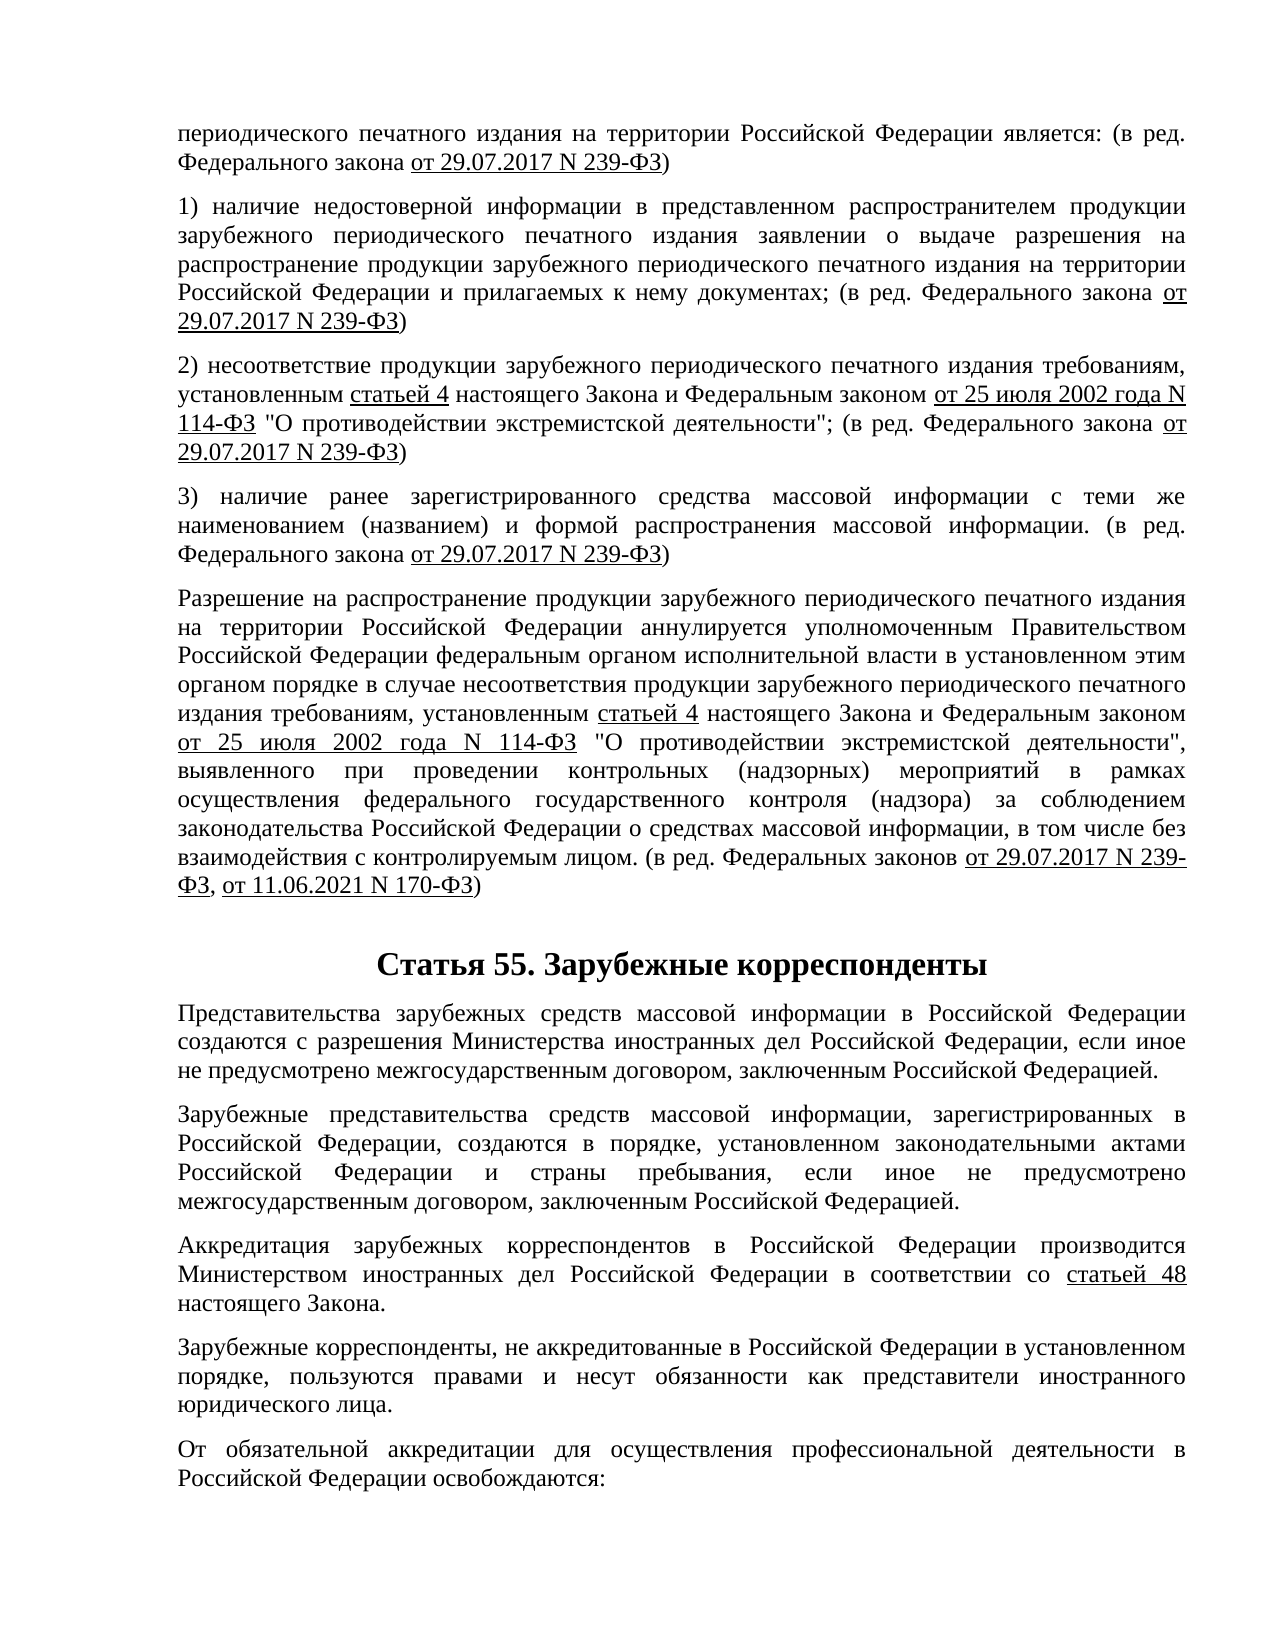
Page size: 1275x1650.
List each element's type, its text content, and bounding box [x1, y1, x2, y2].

text Аккредитация зарубежных корреспондентов в Российской Федерации производится Министерством иностранных дел Российской Федерации в соответствии со статьей 48 настоящего Закона. [177, 1230, 1186, 1316]
text От обязательной аккредитации для осуществления профессиональной деятельности в Российской Федерации освобождаются: [177, 1434, 1186, 1491]
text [177, 118, 1186, 176]
text 2) несоответствие продукции зарубежного периодического печатного издания требованиям, установленным статьей 4 настоящего Закона и Федеральным законом от 25 июля 2002 года N 114-ФЗ "О противодействии экстремистской деятельности"; (в ред. Федерального закона от 29.07.2017 N 239-ФЗ) [177, 351, 1186, 466]
text Разрешение на распространение продукции зарубежного периодического печатного издания на территории Российской Федерации аннулируется уполномоченным Правительством Российской Федерации федеральным органом исполнительной власти в установленном этим органом порядке в случае несоответствия продукции зарубежного периодического печатного издания требованиям, установленным статьей 4 настоящего Закона и Федеральным законом от 25 июля 2002 года N 114-ФЗ "О противодействии экстремистской деятельности", выявленного при проведении контрольных (надзорных) мероприятий в рамках осуществления федерального государственного контроля (надзора) за соблюдением законодательства Российской Федерации о средствах массовой информации, в том числе без взаимодействия с контролируемым лицом. (в ред. Федеральных законов от 29.07.2017 N 239-ФЗ, от 11.06.2021 N 170-ФЗ) [177, 583, 1186, 899]
text 3) наличие ранее зарегистрированного средства массовой информации с теми же наименованием (названием) и формой распространения массовой информации. (в ред. Федерального закона от 29.07.2017 N 239-ФЗ) [177, 481, 1186, 567]
text 1) наличие недостоверной информации в представленном распространителем продукции зарубежного периодического печатного издания заявлении о выдаче разрешения на распространение продукции зарубежного периодического печатного издания на территории Российской Федерации и прилагаемых к нему документах; (в ред. Федерального закона от 29.07.2017 N 239-ФЗ) [177, 191, 1186, 335]
text Представительства зарубежных средств массовой информации в Российской Федерации создаются с разрешения Министерства иностранных дел Российской Федерации, если иное не предусмотрено межгосударственным договором, заключенным Российской Федерацией. [177, 998, 1186, 1084]
text Статья 55. Зарубежные корреспонденты [177, 944, 1186, 982]
text Зарубежные представительства средств массовой информации, зарегистрированных в Российской Федерации, создаются в порядке, установленном законодательными актами Российской Федерации и страны пребывания, если иное не предусмотрено межгосударственным договором, заключенным Российской Федерацией. [177, 1099, 1186, 1214]
text Зарубежные корреспонденты, не аккредитованные в Российской Федерации в установленном порядке, пользуются правами и несут обязанности как представители иностранного юридического лица. [177, 1332, 1186, 1418]
